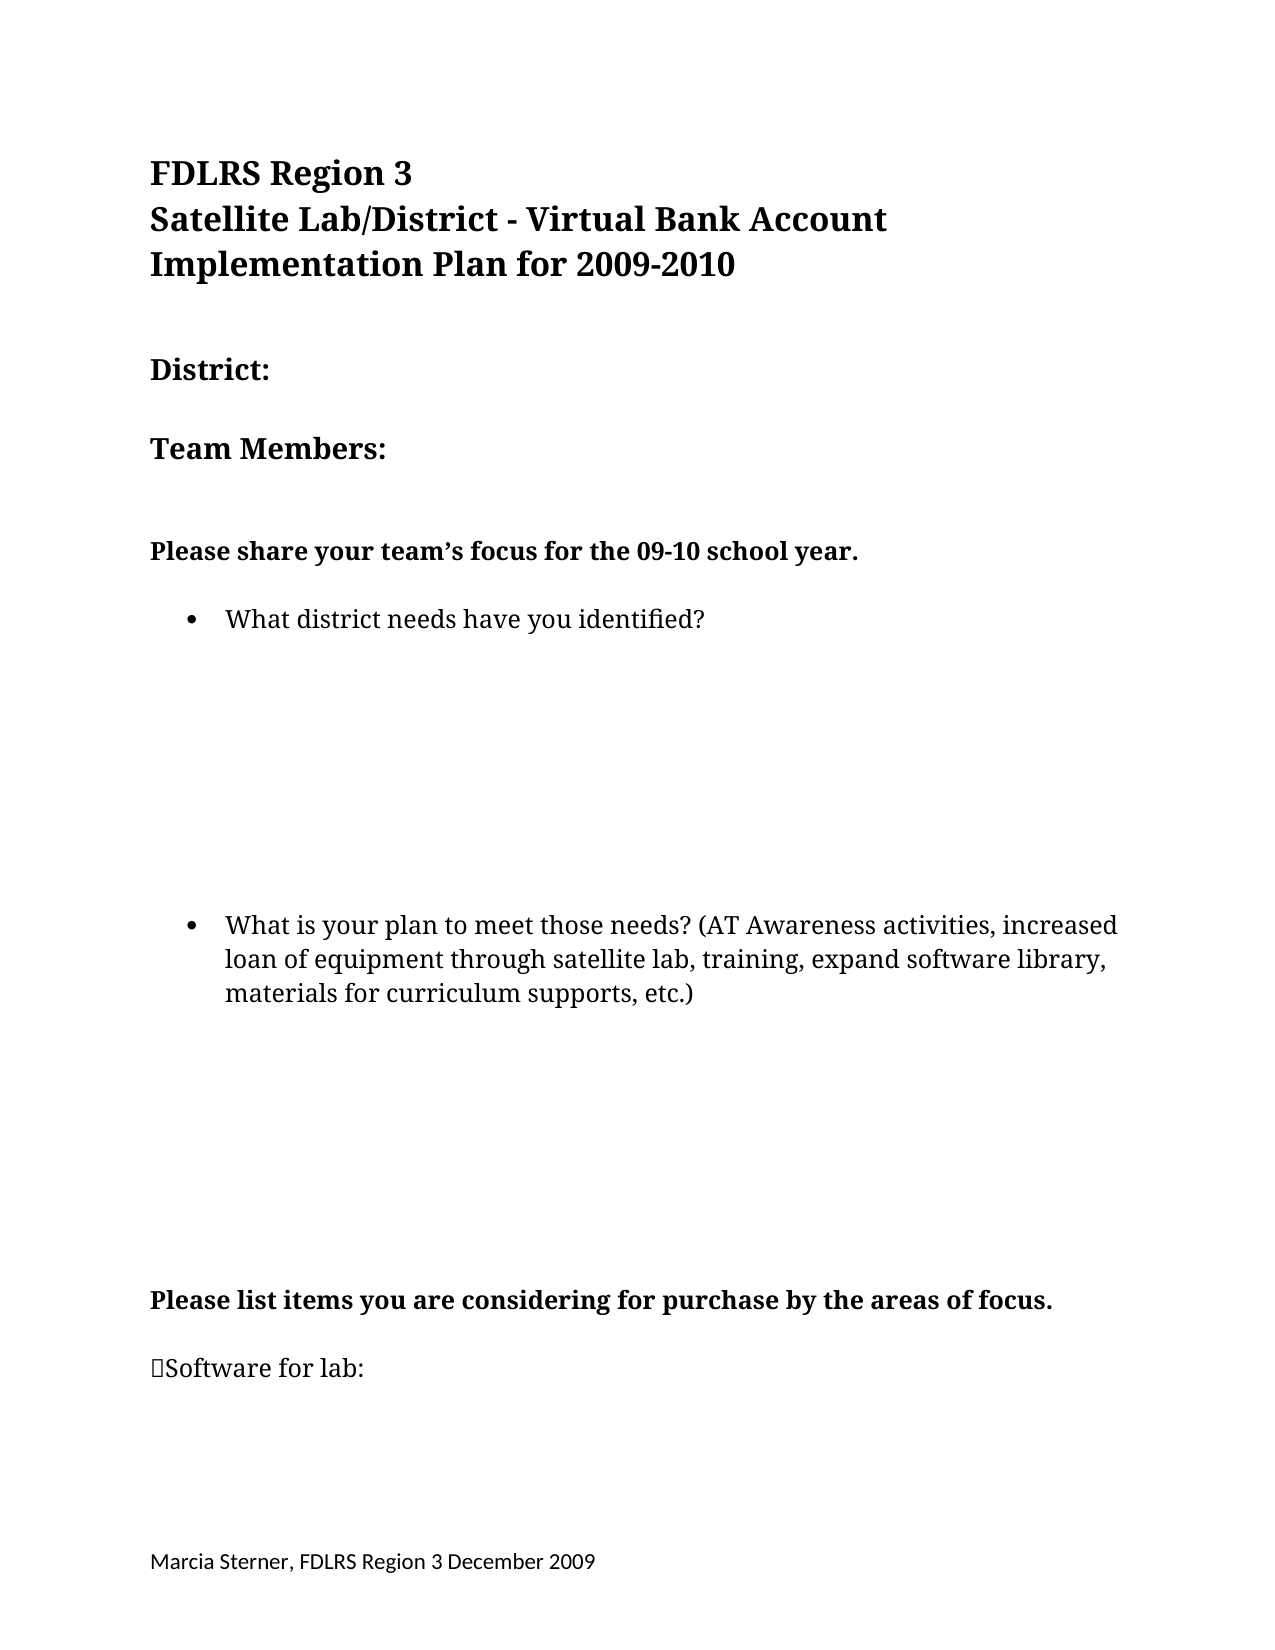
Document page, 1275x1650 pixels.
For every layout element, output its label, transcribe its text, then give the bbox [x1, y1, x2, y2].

text FDLRS Region 3 [150, 150, 1125, 195]
list What district needs have you identified? [187, 601, 1125, 635]
text Please share your team’s focus for the 09-10 school year. [150, 533, 1125, 567]
text District: [150, 349, 1125, 388]
list What is your plan to meet those needs? (AT Awareness activities, increased loan of equipment through satellite lab, training, expand software library, materials for curriculum supports, etc.) [187, 908, 1125, 1010]
text Software for lab: [150, 1351, 1125, 1385]
text Please list items you are considering for purchase by the areas of focus. [150, 1282, 1125, 1317]
text Team Members: [150, 428, 1125, 468]
text Satellite Lab/District - Virtual Bank Account [150, 195, 1125, 241]
text Implementation Plan for 2009-2010 [150, 241, 1125, 286]
